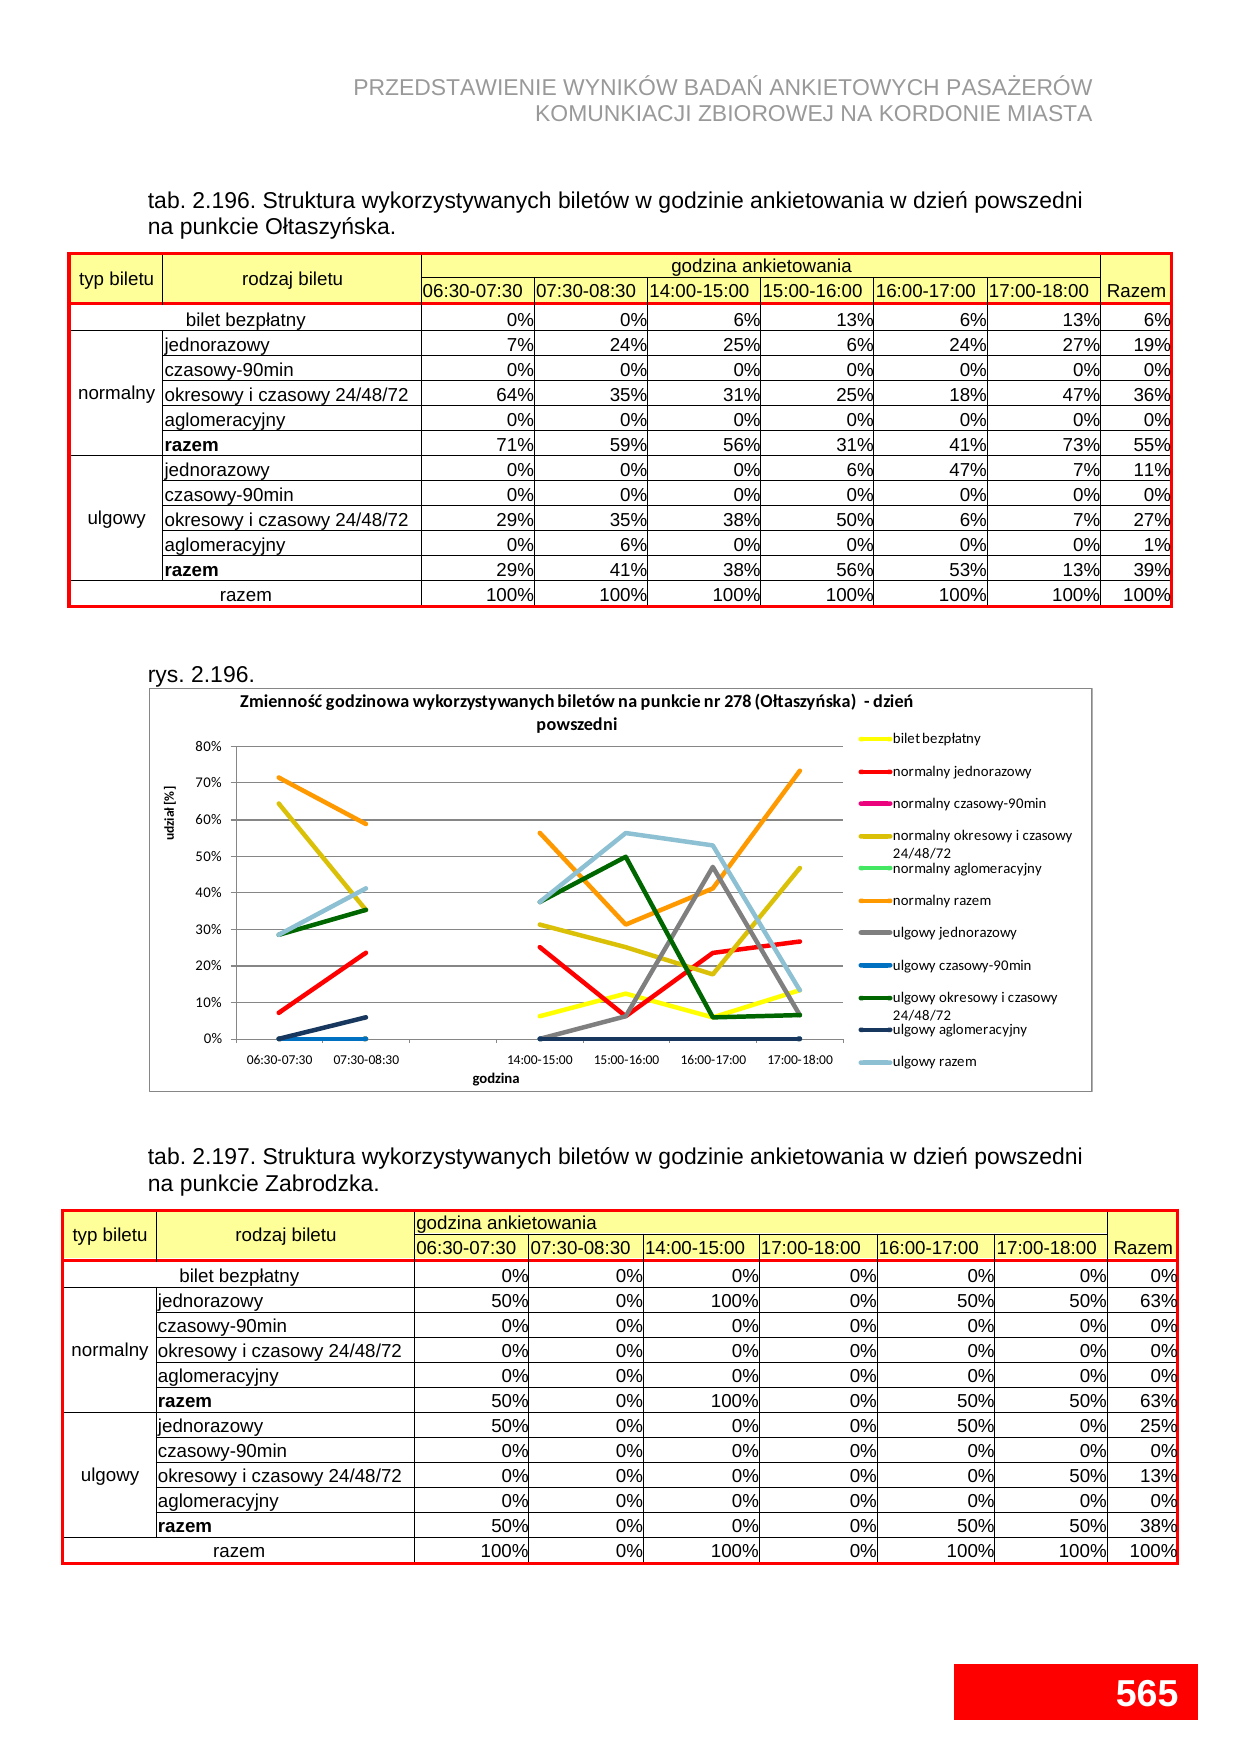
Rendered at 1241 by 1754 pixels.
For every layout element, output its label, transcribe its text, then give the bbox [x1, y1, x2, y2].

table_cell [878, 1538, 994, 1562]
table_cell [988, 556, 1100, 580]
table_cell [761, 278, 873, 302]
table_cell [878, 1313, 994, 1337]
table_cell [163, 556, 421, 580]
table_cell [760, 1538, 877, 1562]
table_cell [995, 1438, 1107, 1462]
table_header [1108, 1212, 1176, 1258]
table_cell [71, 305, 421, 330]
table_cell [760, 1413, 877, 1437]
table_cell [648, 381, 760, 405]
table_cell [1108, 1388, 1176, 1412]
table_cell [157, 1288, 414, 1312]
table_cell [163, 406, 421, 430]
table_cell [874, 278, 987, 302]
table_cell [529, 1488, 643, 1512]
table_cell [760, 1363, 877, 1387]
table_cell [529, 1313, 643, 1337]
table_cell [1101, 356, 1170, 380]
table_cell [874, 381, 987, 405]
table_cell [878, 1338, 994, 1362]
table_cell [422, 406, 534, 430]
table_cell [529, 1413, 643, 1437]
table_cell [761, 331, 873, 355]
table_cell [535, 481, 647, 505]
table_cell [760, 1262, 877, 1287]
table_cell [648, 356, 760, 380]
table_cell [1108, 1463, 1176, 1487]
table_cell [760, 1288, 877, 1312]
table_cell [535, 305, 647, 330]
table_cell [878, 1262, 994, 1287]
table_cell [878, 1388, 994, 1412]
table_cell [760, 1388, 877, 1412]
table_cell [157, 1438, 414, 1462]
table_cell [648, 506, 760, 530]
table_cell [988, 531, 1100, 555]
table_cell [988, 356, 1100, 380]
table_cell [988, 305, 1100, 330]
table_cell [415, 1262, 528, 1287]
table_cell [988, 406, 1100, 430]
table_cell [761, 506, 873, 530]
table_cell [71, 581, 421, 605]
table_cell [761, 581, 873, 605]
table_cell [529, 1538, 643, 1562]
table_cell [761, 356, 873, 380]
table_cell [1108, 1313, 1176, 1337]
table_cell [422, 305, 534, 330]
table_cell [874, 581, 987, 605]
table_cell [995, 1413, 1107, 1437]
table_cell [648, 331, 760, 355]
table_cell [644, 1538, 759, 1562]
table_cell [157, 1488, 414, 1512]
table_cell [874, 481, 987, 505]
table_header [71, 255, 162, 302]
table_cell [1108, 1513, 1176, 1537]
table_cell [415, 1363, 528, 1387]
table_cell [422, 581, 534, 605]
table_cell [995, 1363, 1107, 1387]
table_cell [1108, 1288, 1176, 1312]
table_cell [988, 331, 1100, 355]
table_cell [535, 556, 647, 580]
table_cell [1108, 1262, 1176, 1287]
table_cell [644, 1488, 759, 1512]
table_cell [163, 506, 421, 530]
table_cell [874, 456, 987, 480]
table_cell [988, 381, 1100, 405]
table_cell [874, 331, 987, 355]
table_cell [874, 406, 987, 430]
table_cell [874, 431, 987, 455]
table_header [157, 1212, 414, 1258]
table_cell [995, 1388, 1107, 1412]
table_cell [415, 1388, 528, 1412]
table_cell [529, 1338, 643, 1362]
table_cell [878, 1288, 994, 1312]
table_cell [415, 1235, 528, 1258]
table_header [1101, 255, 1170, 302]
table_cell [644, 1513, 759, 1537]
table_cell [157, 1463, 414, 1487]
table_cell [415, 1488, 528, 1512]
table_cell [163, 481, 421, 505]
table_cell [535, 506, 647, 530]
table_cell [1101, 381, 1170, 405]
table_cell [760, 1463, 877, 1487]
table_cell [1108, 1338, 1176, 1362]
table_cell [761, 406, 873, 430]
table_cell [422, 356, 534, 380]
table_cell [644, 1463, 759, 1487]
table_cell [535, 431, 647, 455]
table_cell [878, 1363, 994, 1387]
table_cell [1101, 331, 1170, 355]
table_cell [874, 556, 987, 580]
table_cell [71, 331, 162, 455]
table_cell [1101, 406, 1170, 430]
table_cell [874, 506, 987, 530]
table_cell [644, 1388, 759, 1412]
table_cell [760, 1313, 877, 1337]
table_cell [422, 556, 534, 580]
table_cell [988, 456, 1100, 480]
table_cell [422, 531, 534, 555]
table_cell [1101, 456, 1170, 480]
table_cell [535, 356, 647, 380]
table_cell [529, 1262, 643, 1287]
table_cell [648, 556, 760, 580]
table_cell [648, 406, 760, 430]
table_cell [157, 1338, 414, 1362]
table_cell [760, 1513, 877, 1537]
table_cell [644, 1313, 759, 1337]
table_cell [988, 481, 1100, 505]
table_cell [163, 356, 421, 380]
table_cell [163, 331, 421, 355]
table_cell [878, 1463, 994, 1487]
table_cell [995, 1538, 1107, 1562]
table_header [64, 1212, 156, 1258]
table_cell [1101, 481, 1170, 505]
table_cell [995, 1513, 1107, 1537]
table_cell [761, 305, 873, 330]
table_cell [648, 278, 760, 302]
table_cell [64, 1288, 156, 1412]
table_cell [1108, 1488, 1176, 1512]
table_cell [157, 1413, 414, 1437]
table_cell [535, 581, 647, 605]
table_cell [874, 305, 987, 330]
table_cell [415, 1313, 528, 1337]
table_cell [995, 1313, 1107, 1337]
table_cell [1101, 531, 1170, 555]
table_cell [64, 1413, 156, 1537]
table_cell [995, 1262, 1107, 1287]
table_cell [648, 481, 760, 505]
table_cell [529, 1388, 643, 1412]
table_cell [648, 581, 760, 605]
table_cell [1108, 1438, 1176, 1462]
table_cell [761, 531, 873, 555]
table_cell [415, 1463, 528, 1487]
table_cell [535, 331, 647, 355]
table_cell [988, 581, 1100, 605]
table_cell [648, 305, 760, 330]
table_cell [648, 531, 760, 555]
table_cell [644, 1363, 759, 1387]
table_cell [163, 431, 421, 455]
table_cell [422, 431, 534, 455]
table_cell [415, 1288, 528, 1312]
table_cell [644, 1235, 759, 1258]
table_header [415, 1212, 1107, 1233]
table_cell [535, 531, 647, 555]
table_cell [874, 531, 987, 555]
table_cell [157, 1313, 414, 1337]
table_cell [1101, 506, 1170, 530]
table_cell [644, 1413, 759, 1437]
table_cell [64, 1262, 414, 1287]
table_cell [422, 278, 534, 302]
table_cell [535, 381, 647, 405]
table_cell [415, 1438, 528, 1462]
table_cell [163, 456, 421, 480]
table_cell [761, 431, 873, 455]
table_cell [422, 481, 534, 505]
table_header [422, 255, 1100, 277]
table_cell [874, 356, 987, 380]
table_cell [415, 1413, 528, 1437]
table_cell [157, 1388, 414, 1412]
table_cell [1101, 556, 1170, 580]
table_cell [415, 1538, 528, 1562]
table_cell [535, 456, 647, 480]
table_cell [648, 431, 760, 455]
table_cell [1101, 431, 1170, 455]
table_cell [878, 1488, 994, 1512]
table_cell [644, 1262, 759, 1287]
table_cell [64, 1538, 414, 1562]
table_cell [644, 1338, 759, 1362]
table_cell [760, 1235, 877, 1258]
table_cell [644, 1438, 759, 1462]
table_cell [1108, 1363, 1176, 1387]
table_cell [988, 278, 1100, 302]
text tab. 2.196. Struktura wykorzystywanych biletów w godzinie ankietowania w dzień powszedni na punkcie Ołtaszyńska. [148, 187, 1092, 239]
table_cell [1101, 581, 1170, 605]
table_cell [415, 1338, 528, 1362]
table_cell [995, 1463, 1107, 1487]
text tab. 2.197. Struktura wykorzystywanych biletów w godzinie ankietowania w dzień powszedni na punkcie Zabrodzka. [148, 1143, 1092, 1196]
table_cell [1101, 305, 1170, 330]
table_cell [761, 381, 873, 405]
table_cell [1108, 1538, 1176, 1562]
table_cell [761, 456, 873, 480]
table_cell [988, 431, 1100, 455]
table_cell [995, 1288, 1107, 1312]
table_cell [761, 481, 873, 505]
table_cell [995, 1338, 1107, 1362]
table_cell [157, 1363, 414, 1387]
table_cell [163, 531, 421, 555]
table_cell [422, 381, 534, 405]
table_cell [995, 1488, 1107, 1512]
text rys. 2.196. [148, 661, 1092, 687]
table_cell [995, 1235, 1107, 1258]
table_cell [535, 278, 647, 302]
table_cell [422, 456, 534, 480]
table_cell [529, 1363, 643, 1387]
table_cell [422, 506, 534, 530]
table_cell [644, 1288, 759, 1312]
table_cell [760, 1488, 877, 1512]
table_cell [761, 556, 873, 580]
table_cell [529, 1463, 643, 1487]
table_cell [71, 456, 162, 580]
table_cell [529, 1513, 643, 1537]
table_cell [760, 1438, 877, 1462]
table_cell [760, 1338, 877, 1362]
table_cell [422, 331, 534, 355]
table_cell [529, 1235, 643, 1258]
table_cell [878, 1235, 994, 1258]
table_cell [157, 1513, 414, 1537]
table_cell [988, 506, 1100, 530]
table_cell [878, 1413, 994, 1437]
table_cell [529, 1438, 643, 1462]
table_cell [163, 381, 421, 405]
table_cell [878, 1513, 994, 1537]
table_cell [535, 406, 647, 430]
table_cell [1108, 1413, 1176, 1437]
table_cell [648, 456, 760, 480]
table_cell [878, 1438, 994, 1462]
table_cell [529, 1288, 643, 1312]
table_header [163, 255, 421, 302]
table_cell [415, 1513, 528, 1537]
